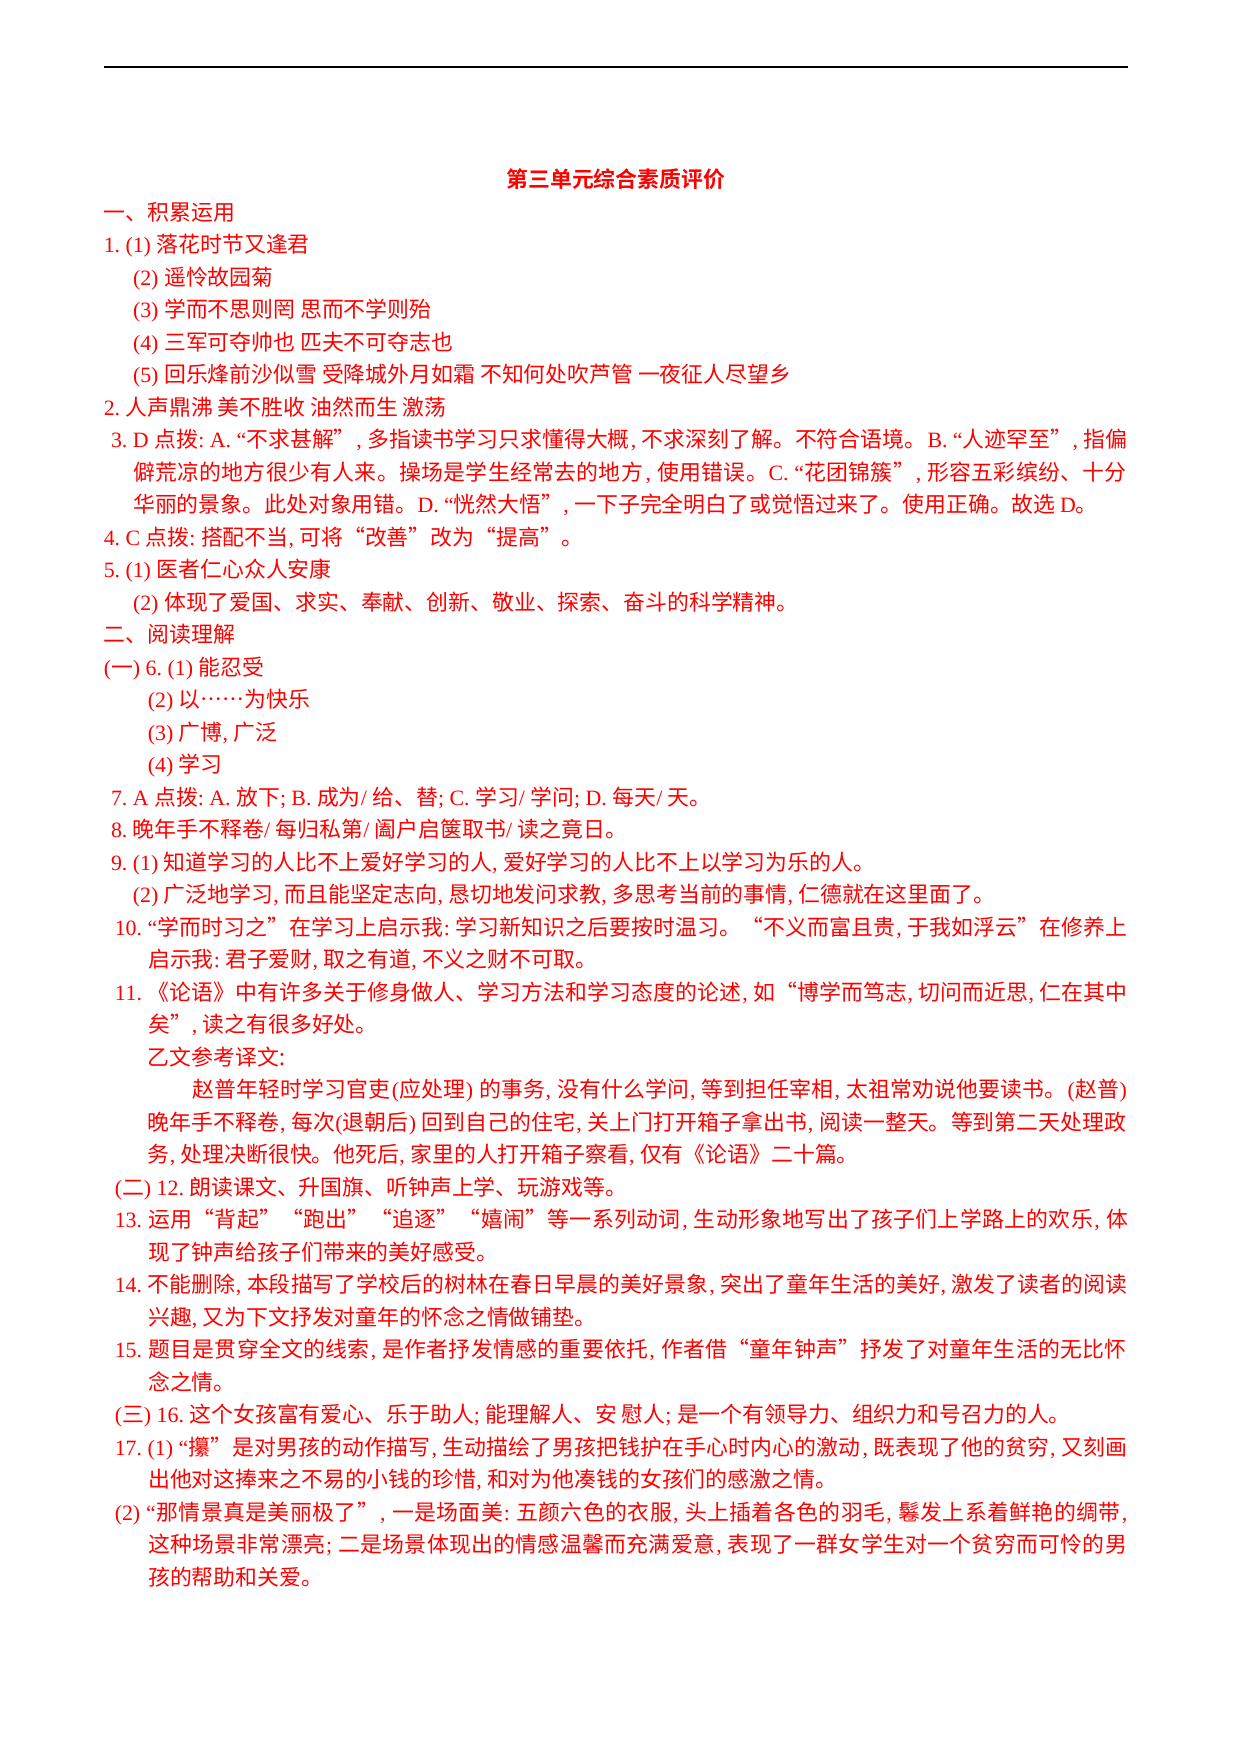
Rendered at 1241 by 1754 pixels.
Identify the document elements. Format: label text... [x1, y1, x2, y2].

text (2) 广泛地学习, 而且能坚定志向, 恳切地发问求教, 多思考当前的事情, 仁德就在这里面了。 [133, 877, 1128, 909]
text 14. 不能删除, 本段描写了学校后的树林在春日早晨的美好景象, 突出了童年生活的美好, 激发了读者的阅读兴趣, 又为下文抒发对童年的怀念之情做铺垫。 [114, 1267, 1128, 1332]
text 11. 《论语》中有许多关于修身做人、学习方法和学习态度的论述, 如“博学而笃志, 切问而近思, 仁在其中矣”, 读之有很多好处。 [114, 974, 1128, 1039]
text 5. (1) 医者仁心众人安康 [103, 552, 1128, 584]
text 4. C 点拨: 搭配不当, 可将“改善”改为“提高”。 [103, 519, 1128, 552]
text (4) 三军可夺帅也 匹夫不可夺志也 [133, 324, 1128, 357]
text (2) 以……为快乐 [103, 682, 1128, 714]
text (3) 学而不思则罔 思而不学则殆 [133, 292, 1128, 324]
text (一) 6. (1) 能忍受 [103, 649, 1128, 682]
text (2) 体现了爱国、求实、奉献、创新、敬业、探索、奋斗的科学精神。 [133, 584, 1128, 617]
text (5) 回乐烽前沙似雪 受降城外月如霜 不知何处吹芦管 一夜征人尽望乡 [133, 357, 1128, 389]
text 7. A 点拨: A. 放下; B. 成为/ 给、替; C. 学习/ 学问; D. 每天/ 天。 [111, 779, 1128, 812]
text 9. (1) 知道学习的人比不上爱好学习的人, 爱好学习的人比不上以学习为乐的人。 [111, 844, 1128, 877]
text 3. D 点拨: A. “不求甚解”, 多指读书学习只求懂得大概, 不求深刻了解。不符合语境。B. “人迹罕至”, 指偏僻荒凉的地方很少有人来。操场是学生经常去的地方, 使用错误。C. “花团锦簇”, 形容五彩缤纷、十分华丽的景象。此处对象用错。D. “恍然大悟”, 一下子完全明白了或觉悟过来了。使用正确。故选D。 [111, 422, 1128, 519]
text 17. (1) “攥”是对男孩的动作描写, 生动描绘了男孩把钱护在手心时内心的激动, 既表现了他的贫穷, 又刻画出他对这捧来之不易的小钱的珍惜, 和对为他凑钱的女孩们的感激之情。 [114, 1429, 1128, 1494]
text 13. 运用“背起”“跑出”“追逐”“嬉闹”等一系列动词, 生动形象地写出了孩子们上学路上的欢乐, 体现了钟声给孩子们带来的美好感受。 [114, 1202, 1128, 1267]
text 15. 题目是贯穿全文的线索, 是作者抒发情感的重要依托, 作者借“童年钟声”抒发了对童年生活的无比怀念之情。 [114, 1332, 1128, 1397]
text (3) 广博, 广泛 [103, 714, 1128, 747]
text 赵普年轻时学习官吏(应处理) 的事务, 没有什么学问, 等到担任宰相, 太祖常劝说他要读书。(赵普) 晚年手不释卷, 每次(退朝后) 回到自己的住宅, 关上门打开箱子拿出书, 阅读一整天。等到第二天处理政务, 处理决断很快。他死后, 家里的人打开箱子察看, 仅有《论语》二十篇。 [148, 1072, 1128, 1169]
text 1. (1) 落花时节又逢君 [103, 227, 1128, 259]
text 2. 人声鼎沸 美不胜收 油然而生 激荡 [103, 389, 1128, 422]
text (2) 遥怜故园菊 [133, 259, 1128, 292]
text 一、积累运用 [103, 194, 1128, 227]
text 乙文参考译文: [148, 1039, 1128, 1072]
text (三) 16. 这个女孩富有爱心、乐于助人; 能理解人、安 慰人; 是一个有领导力、组织力和号召力的人。 [114, 1397, 1128, 1429]
text (二) 12. 朗读课文、升国旗、听钟声上学、玩游戏等。 [114, 1169, 1128, 1202]
text 第三单元综合素质评价 [103, 162, 1128, 194]
text 二、阅读理解 [103, 617, 1128, 649]
text 8. 晚年手不释卷/ 每归私第/ 阖户启箧取书/ 读之竟日。 [111, 812, 1128, 844]
text (4) 学习 [103, 747, 1128, 779]
text 10. “学而时习之”在学习上启示我: 学习新知识之后要按时温习。“不义而富且贵, 于我如浮云”在修养上启示我: 君子爱财, 取之有道, 不义之财不可取。 [114, 909, 1128, 974]
text (2) “那情景真是美丽极了”, 一是场面美: 五颜六色的衣服, 头上插着各色的羽毛, 鬈发上系着鲜艳的绸带, 这种场景非常漂亮; 二是场景体现出的情感温馨而充满爱意, 表现了一群女学生对一个贫穷而可怜的男孩的帮助和关爱。 [114, 1494, 1128, 1592]
